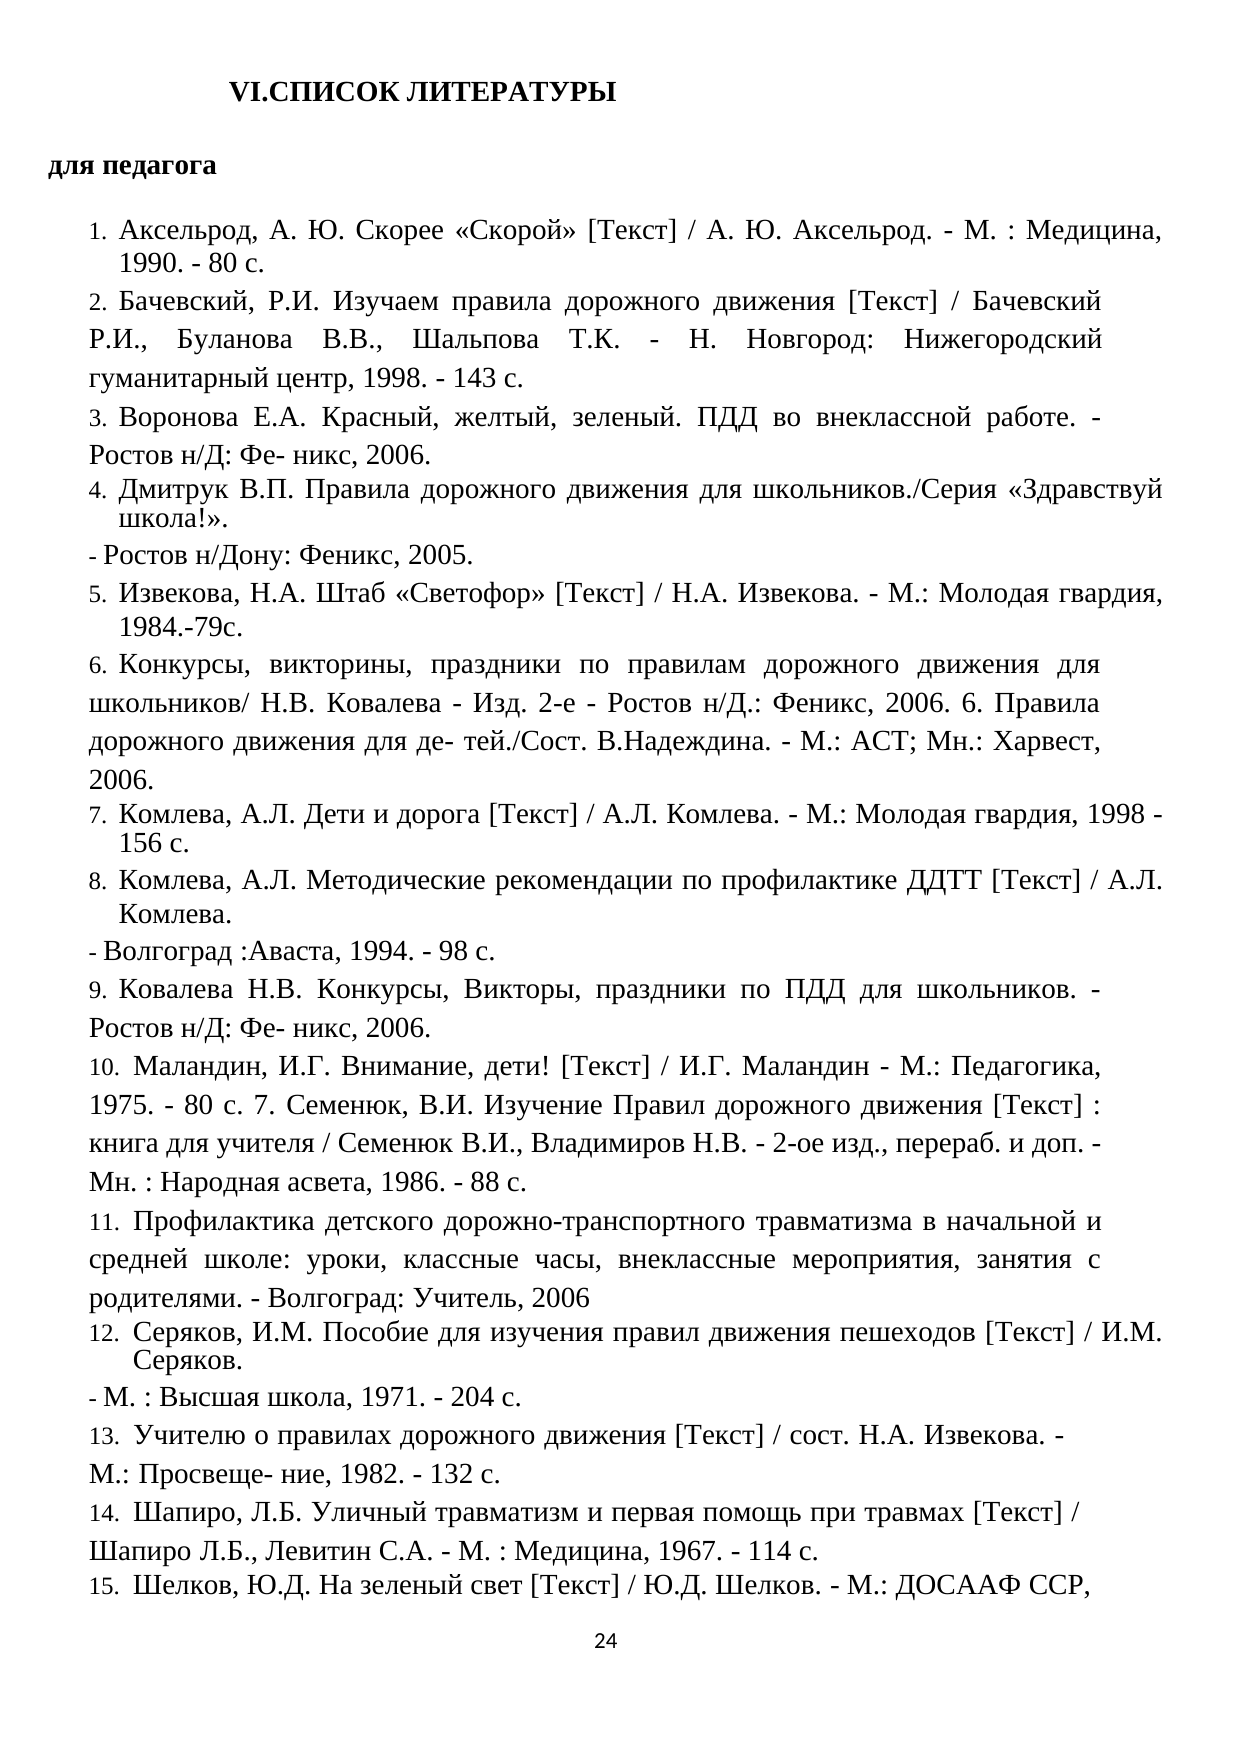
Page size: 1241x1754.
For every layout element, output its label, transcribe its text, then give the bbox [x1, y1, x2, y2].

list Извекова, Н.А. Штаб «Светофор» [Текст] / Н.А. Извекова. - М.: Молодая гвардия, 1984.-79с. [88, 575, 1163, 642]
list Аксельрод, А. Ю. Скорее «Скорой» [Текст] / А. Ю. Аксельрод. - М. : Медицина, 1990. - 80 с. [88, 212, 1163, 279]
list Комлева, А.Л. Дети и дорога [Текст] / А.Л. Комлева. - М.: Молодая гвардия, 1998 - 156 с. [88, 801, 1163, 858]
subtitle для педагога [48, 147, 797, 180]
list Шапиро, Л.Б. Уличный травматизм и первая помощь при травмах [Текст] / Шапиро Л.Б., Левитин С.А. - М. : Медицина, 1967. - 114 с. [88, 1494, 1102, 1567]
list Волгоград :Аваста, 1994. - 98 с. [88, 933, 1163, 967]
list Профилактика детского дорожно-транспортного травматизма в начальной и средней школе: уроки, классные часы, внеклассные мероприятия, занятия с родителями. - Волгоград: Учитель, 2006 [88, 1203, 1102, 1313]
list Маландин, И.Г. Внимание, дети! [Текст] / И.Г. Маландин - М.: Педагогика, 1975. - 80 с. 7. Семенюк, В.И. Изучение Правил дорожного движения [Текст] : книга для учителя / Семенюк В.И., Владимиров Н.В. - 2-ое изд., перераб. и доп. - Мн. : Народная асвета, 1986. - 88 с. [88, 1048, 1102, 1198]
list Бачевский, Р.И. Изучаем правила дорожного движения [Текст] / Бачевский Р.И., Буланова В.В., Шальпова Т.К. - Н. Новгород: Нижегородский гуманитарный центр, 1998. - 143 с. [88, 283, 1102, 394]
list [88, 1572, 1163, 1600]
list Ростов н/Дону: Феникс, 2005. [88, 537, 1163, 571]
list Комлева, А.Л. Методические рекомендации по профилактике ДДТТ [Текст] / А.Л. Комлева. [88, 862, 1163, 929]
list Серяков, И.М. Пособие для изучения правил движения пешеходов [Текст] / И.М. Серяков. [88, 1318, 1163, 1375]
list Воронова Е.А. Красный, желтый, зеленый. ПДД во внеклассной работе. - Ростов н/Д: Фе- никс, 2006. [88, 399, 1102, 471]
list Дмитрук В.П. Правила дорожного движения для школьников./Серия «Здравствуй школа!». [88, 476, 1163, 533]
list Ковалева Н.В. Конкурсы, Викторы, праздники по ПДД для школьников. - Ростов н/Д: Фе- никс, 2006. [88, 971, 1102, 1043]
list Конкурсы, викторины, праздники по правилам дорожного движения для школьников/ Н.В. Ковалева - Изд. 2-е - Ростов н/Д.: Феникс, 2006. 6. Правила дорожного движения для де- тей./Сост. В.Надеждина. - М.: АСТ; Мн.: Харвест, 2006. [88, 646, 1102, 796]
list М. : Высшая школа, 1971. - 204 с. [88, 1379, 1163, 1413]
subtitle VI.СПИСОК ЛИТЕРАТУРЫ [48, 74, 797, 107]
list Учителю о правилах дорожного движения [Текст] / сост. Н.А. Извекова. - М.: Просвеще- ние, 1982. - 132 с. [88, 1417, 1102, 1489]
